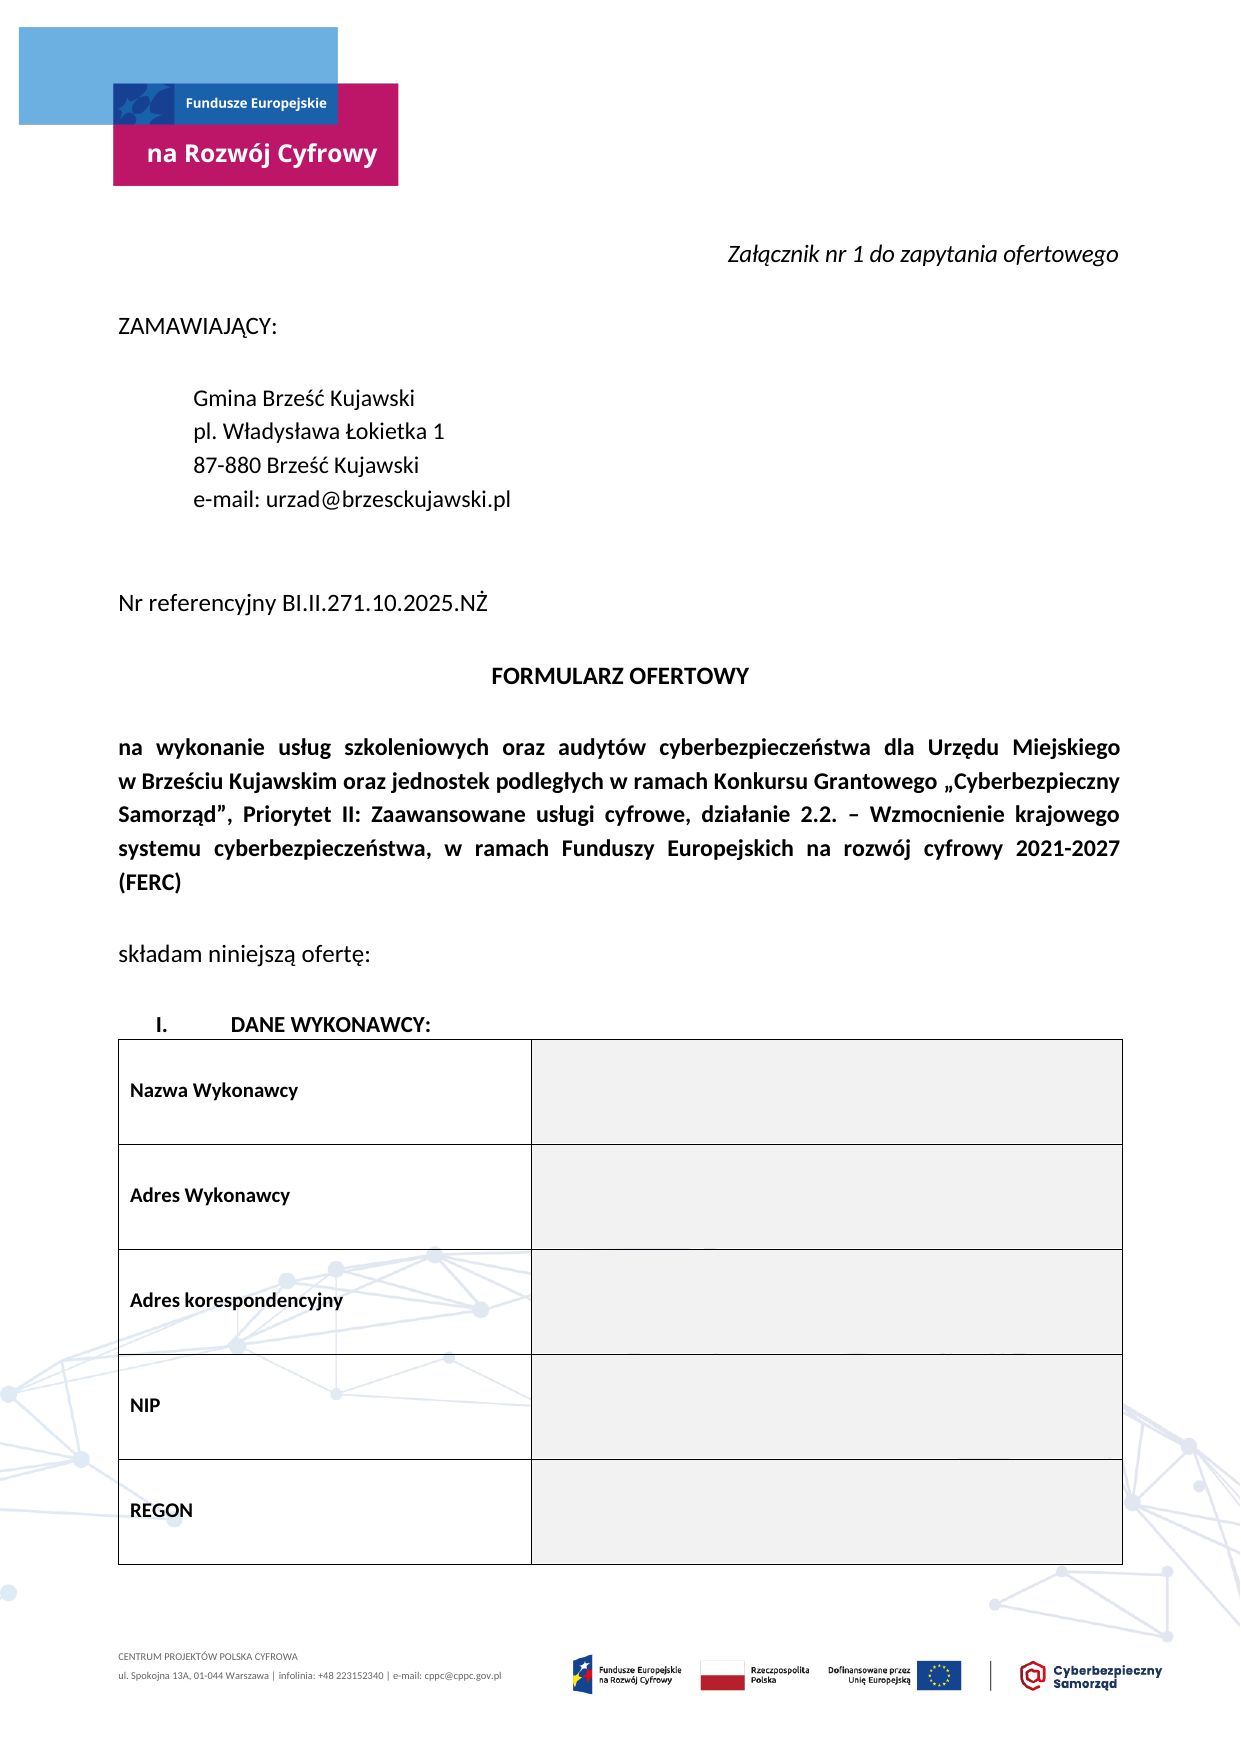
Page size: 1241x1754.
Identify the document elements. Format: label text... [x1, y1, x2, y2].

table_cell REGON [119, 1460, 531, 1563]
text na wykonanie usług szkoleniowych oraz audytów cyberbezpieczeństwa dla Urzędu Miejskiego w Brześciu Kujawskim oraz jednostek podległych w ramach Konkursu Grantowego „Cyberbezpieczny Samorząd”, Priorytet II: Zaawansowane usługi cyfrowe, działanie 2.2. – Wzmocnienie krajowego systemu cyberbezpieczeństwa, w ramach Funduszy Europejskich na rozwój cyfrowy 2021-2027 (FERC) [118, 732, 1122, 896]
text Załącznik nr 1 do zapytania ofertowego [472, 238, 1121, 268]
table_cell [532, 1460, 1122, 1563]
table_cell NIP [119, 1355, 531, 1458]
table_cell Adres korespondencyjny [119, 1250, 531, 1353]
list DANE WYKONAWCY: [156, 1011, 1122, 1038]
picture [0, 1221, 1240, 1754]
table_cell [532, 1145, 1122, 1248]
table_header [532, 1040, 1122, 1143]
text FORMULARZ OFERTOWY [118, 660, 1122, 690]
text e-mail: urzad@brzesckujawski.pl [193, 484, 1122, 513]
table_cell Adres Wykonawcy [119, 1145, 531, 1248]
picture [18, 27, 399, 186]
text Gmina Brześć Kujawski [193, 383, 1122, 412]
text ZAMAWIAJĄCY: [118, 310, 1122, 341]
table_header Nazwa Wykonawcy [119, 1040, 531, 1143]
table_cell [532, 1250, 1122, 1353]
text pl. Władysława Łokietka 1 [193, 416, 1122, 446]
text Nr referencyjny BI.II.271.10.2025.NŻ [118, 587, 1122, 618]
table_cell [532, 1355, 1122, 1458]
text 87-880 Brześć Kujawski [193, 450, 1122, 479]
text składam niniejszą ofertę: [118, 938, 1122, 968]
